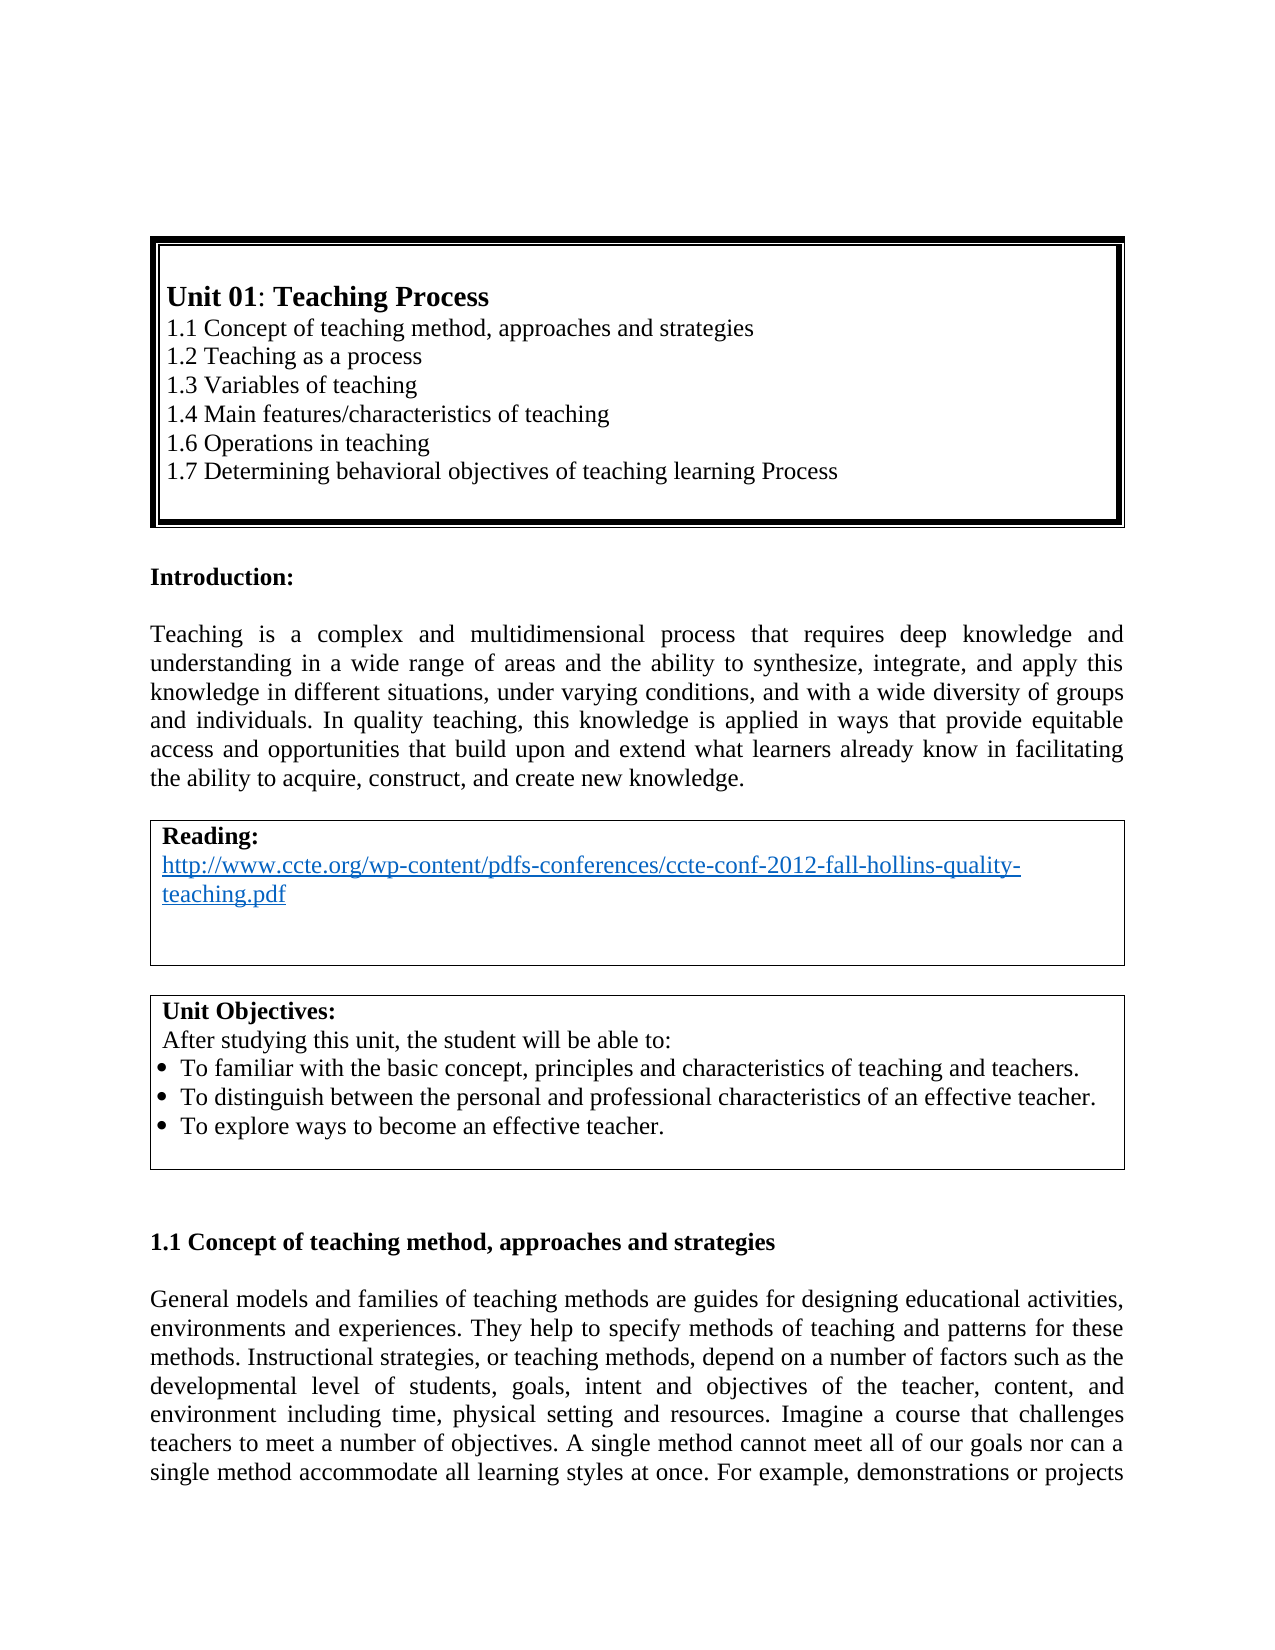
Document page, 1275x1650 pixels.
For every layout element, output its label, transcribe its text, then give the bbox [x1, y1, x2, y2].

text 1.1 Concept of teaching method, approaches and strategies [150, 1227, 1125, 1256]
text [150, 1284, 1125, 1486]
text Teaching is a complex and multidimensional process that requires deep knowledge and understanding in a wide range of areas and the ability to synthesize, integrate, and apply this knowledge in different situations, under varying conditions, and with a wide diversity of groups and individuals. In quality teaching, this knowledge is applied in ways that provide equitable access and opportunities that build upon and extend what learners already know in facilitating the ability to acquire, construct, and create new knowledge. [150, 619, 1125, 792]
table_header Reading: http://www.ccte.org/wp-content/pdfs-conferences/ccte-conf-2012-fall-hollins-quality-teaching.pdf [151, 821, 1124, 965]
text Introduction: [150, 562, 1125, 590]
table_header Unit 01: Teaching Process 1.1 Concept of teaching method, approaches and strategies 1.2 Teaching as a process 1.3 Variables of teaching 1.4 Main features/characteristics of teaching 1.6 Operations in teaching 1.7 Determining behavioral objectives of teaching learning Process [160, 246, 1116, 519]
table_header Unit Objectives: After studying this unit, the student will be able to: To familiar with the basic concept, principles and characteristics of teaching and teachers. To distinguish between the personal and professional characteristics of an effective teacher. To explore ways to become an effective teacher. [151, 996, 1124, 1168]
